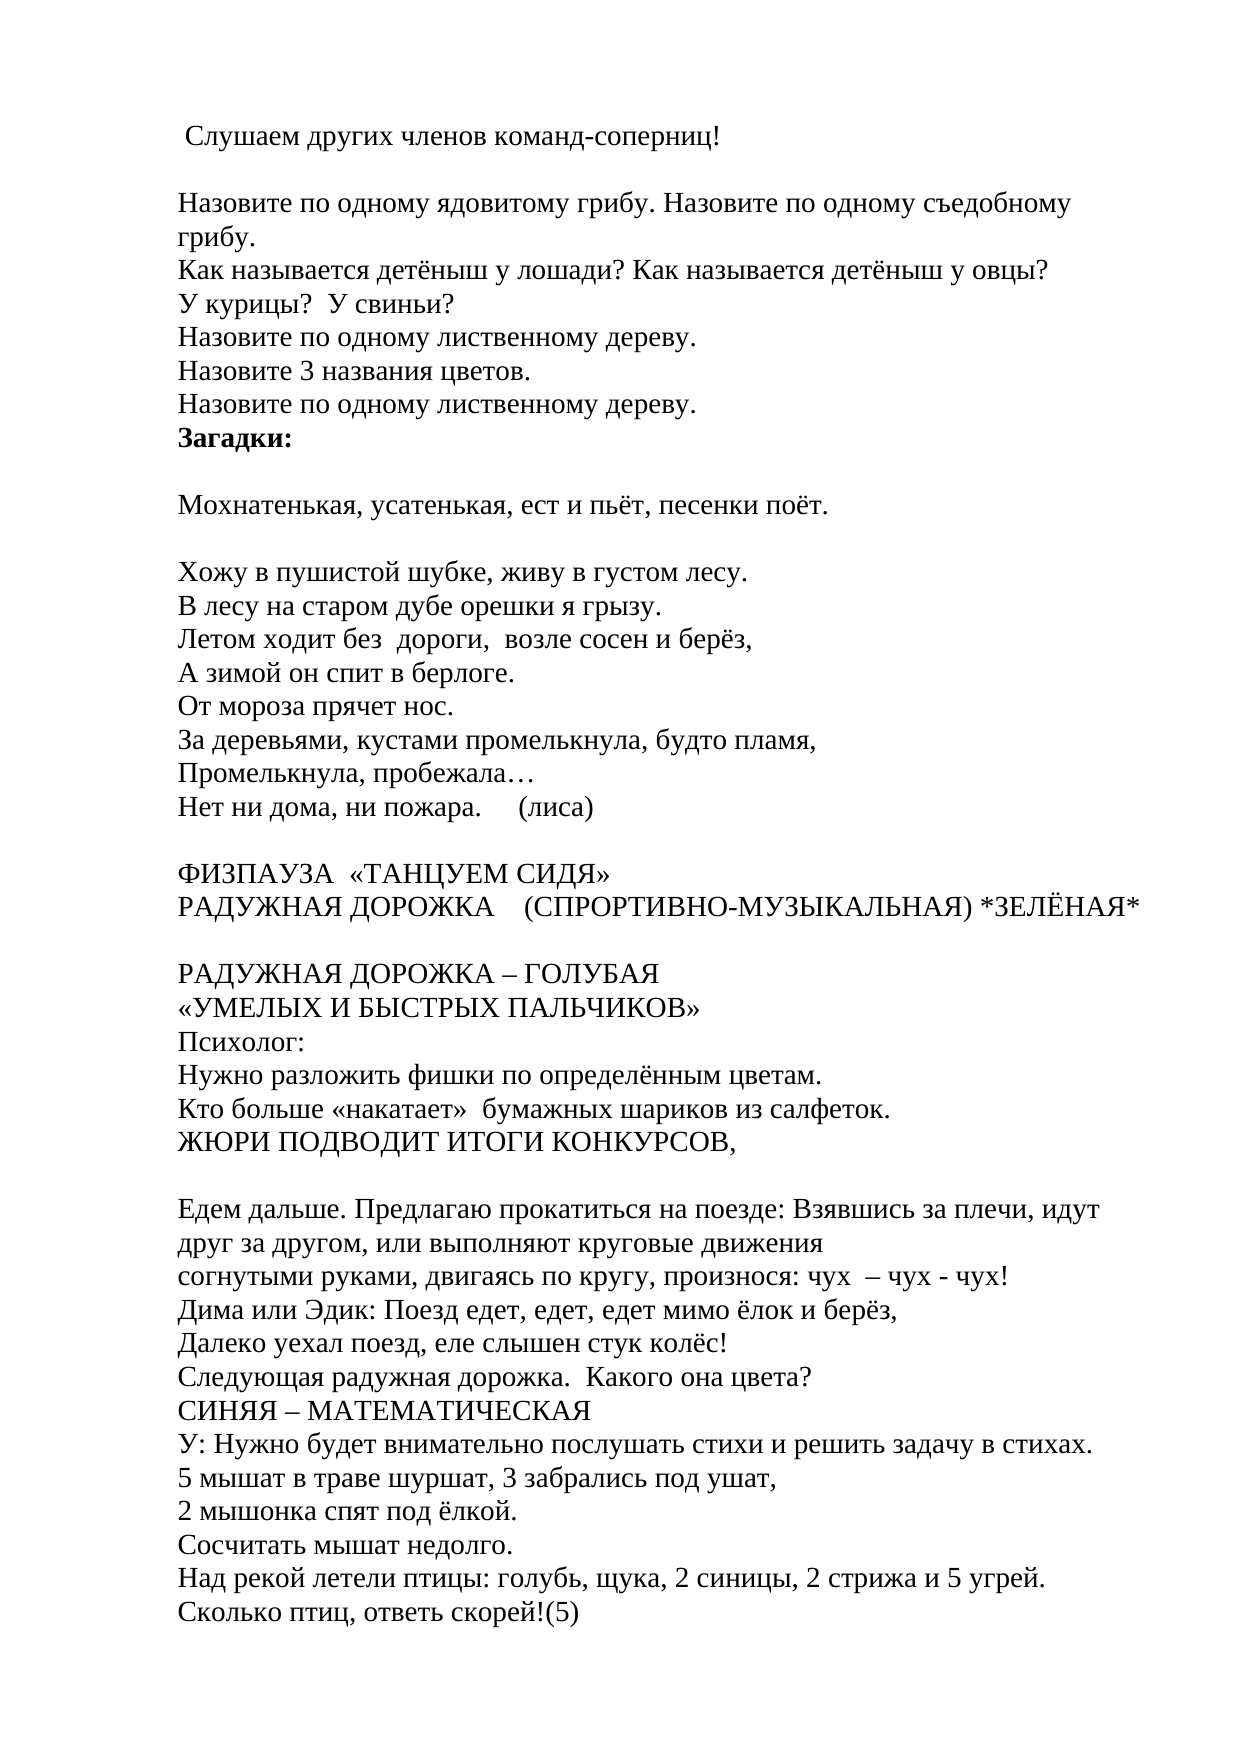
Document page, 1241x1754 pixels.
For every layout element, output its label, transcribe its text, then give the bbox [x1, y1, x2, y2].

text Как называется детёныш у лошади? Как называется детёныш у овцы? [177, 252, 1152, 286]
text 2 мышонка спят под ёлкой. [177, 1493, 1152, 1527]
text Психолог: [177, 1024, 1152, 1057]
text «УМЕЛЫХ И БЫСТРЫХ ПАЛЬЧИКОВ» [177, 990, 1152, 1024]
text ФИЗПАУЗА «ТАНЦУЕМ СИДЯ» [177, 856, 1152, 889]
text Дима или Эдик: Поезд едет, едет, едет мимо ёлок и берёз, [177, 1292, 1152, 1326]
text У: Нужно будет внимательно послушать стихи и решить задачу в стихах. [177, 1426, 1152, 1460]
text За деревьями, кустами промелькнула, будто пламя, [177, 722, 1152, 755]
text Слушаем других членов команд-соперниц! [177, 118, 1152, 152]
text Мохнатенькая, усатенькая, ест и пьёт, песенки поёт. [177, 487, 1152, 521]
text согнутыми руками, двигаясь по кругу, произнося: чух – чух - чух! [177, 1258, 1152, 1292]
text Назовите по одному ядовитому грибу. Назовите по одному съедобному грибу. [177, 185, 1152, 252]
text От мороза прячет нос. [177, 688, 1152, 722]
text СИНЯЯ – МАТЕМАТИЧЕСКАЯ [177, 1393, 1152, 1426]
text РАДУЖНАЯ ДОРОЖКА (СПРОРТИВНО-МУЗЫКАЛЬНАЯ) *ЗЕЛЁНАЯ* [177, 889, 1152, 923]
text У курицы? У свиньи? [177, 286, 1152, 319]
text Нет ни дома, ни пожара. (лиса) [177, 789, 1152, 822]
text Сосчитать мышат недолго. [177, 1527, 1152, 1560]
text Над рекой летели птицы: голубь, щука, 2 синицы, 2 стрижа и 5 угрей. [177, 1560, 1152, 1594]
text Едем дальше. Предлагаю прокатиться на поезде: Взявшись за плечи, идут друг за другом, или выполняют круговые движения [177, 1191, 1152, 1258]
text Далеко уехал поезд, еле слышен стук колёс! [177, 1326, 1152, 1359]
text Летом ходит без дороги, возле сосен и берёз, [177, 621, 1152, 655]
text Назовите 3 названия цветов. [177, 353, 1152, 386]
text РАДУЖНАЯ ДОРОЖКА – ГОЛУБАЯ [177, 957, 1152, 990]
text Хожу в пушистой шубке, живу в густом лесу. [177, 554, 1152, 588]
text Следующая радужная дорожка. Какого она цвета? [177, 1359, 1152, 1393]
text Загадки: [177, 420, 1152, 453]
text ЖЮРИ ПОДВОДИТ ИТОГИ КОНКУРСОВ, [177, 1124, 1152, 1158]
text Назовите по одному лиственному дереву. [177, 386, 1152, 420]
text Промелькнула, пробежала… [177, 755, 1152, 789]
text А зимой он спит в берлоге. [177, 655, 1152, 688]
text Нужно разложить фишки по определённым цветам. [177, 1057, 1152, 1091]
text В лесу на старом дубе орешки я грызу. [177, 588, 1152, 621]
text Сколько птиц, ответь скорей!(5) [177, 1594, 1152, 1627]
text Кто больше «накатает» бумажных шариков из салфеток. [177, 1091, 1152, 1124]
text 5 мышат в траве шуршат, 3 забрались под ушат, [177, 1460, 1152, 1493]
text Назовите по одному лиственному дереву. [177, 319, 1152, 353]
